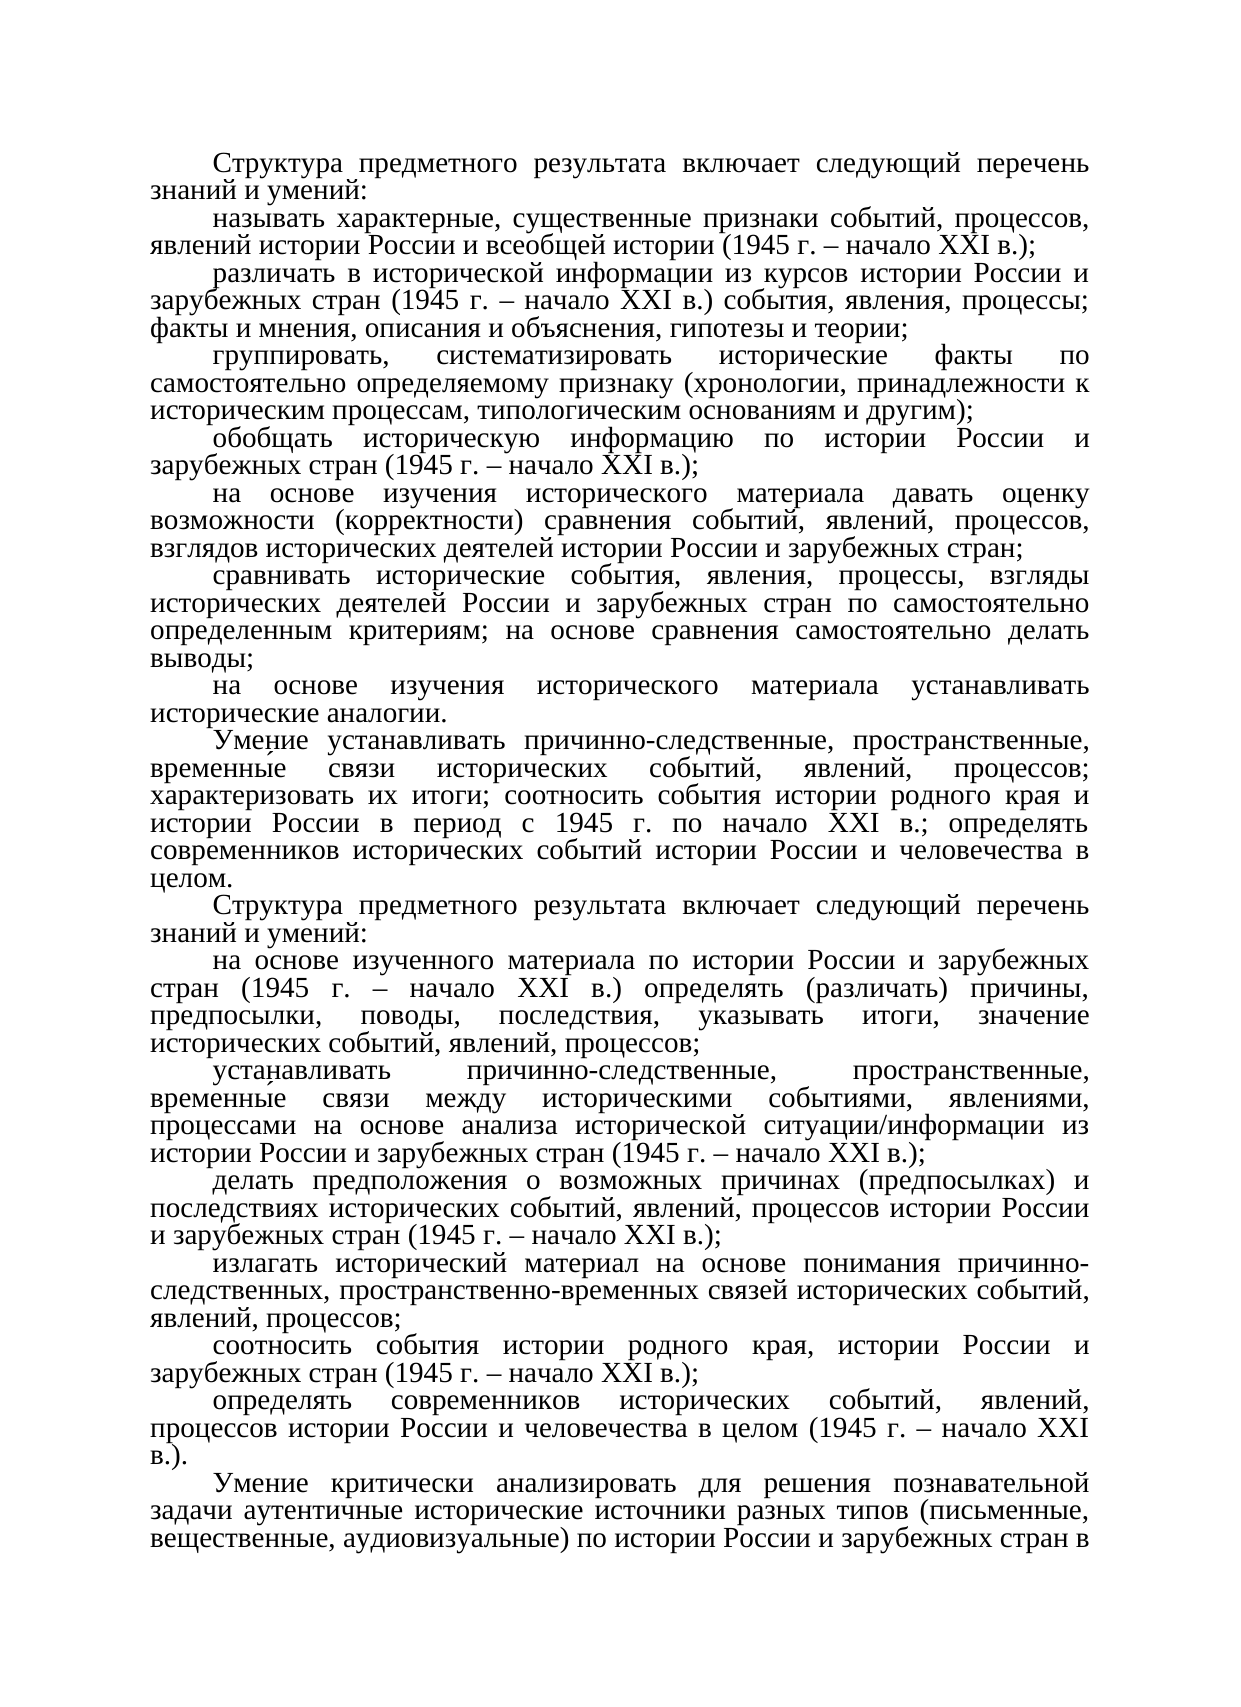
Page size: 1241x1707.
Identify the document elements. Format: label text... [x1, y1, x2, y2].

text Умение устанавливать причинно-следственные, пространственные, временны́е связи исторических событий, явлений, процессов; характеризовать их итоги; соотносить события истории родного края и истории России в период с 1945 г. по начало ХХI в.; определять современников исторических событий истории России и человечества в целом. [150, 727, 1090, 892]
text сравнивать исторические события, явления, процессы, взгляды исторических деятелей России и зарубежных стран по самостоятельно определенным критериям; на основе сравнения самостоятельно делать выводы; [150, 562, 1090, 672]
text на основе изучения исторического материала устанавливать исторические аналогии. [150, 672, 1090, 727]
text различать в исторической информации из курсов истории России и зарубежных стран (1945 г. – начало ХХI в.) события, явления, процессы; факты и мнения, описания и объяснения, гипотезы и теории; [150, 260, 1090, 342]
text группировать, систематизировать исторические факты по самостоятельно определяемому признаку (хронологии, принадлежности к историческим процессам, типологическим основаниям и другим); [150, 342, 1090, 425]
text называть характерные, существенные признаки событий, процессов, явлений истории России и всеобщей истории (1945 г. – начало ХХI в.); [150, 205, 1090, 260]
text на основе изучения исторического материала давать оценку возможности (корректности) сравнения событий, явлений, процессов, взглядов исторических деятелей истории России и зарубежных стран; [150, 480, 1090, 562]
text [150, 1470, 1090, 1552]
text соотносить события истории родного края, истории России и зарубежных стран (1945 г. – начало ХХI в.); [150, 1332, 1090, 1387]
text обобщать историческую информацию по истории России и зарубежных стран (1945 г. – начало ХХI в.); [150, 425, 1090, 480]
text определять современников исторических событий, явлений, процессов истории России и человечества в целом (1945 г. – начало ХХI в.). [150, 1387, 1090, 1470]
text излагать исторический материал на основе понимания причинно-следственных, пространственно-временных связей исторических событий, явлений, процессов; [150, 1250, 1090, 1332]
text на основе изученного материала по истории России и зарубежных стран (1945 г. – начало ХХI в.) определять (различать) причины, предпосылки, поводы, последствия, указывать итоги, значение исторических событий, явлений, процессов; [150, 947, 1090, 1057]
text Структура предметного результата включает следующий перечень знаний и умений: [150, 892, 1090, 947]
text устанавливать причинно-следственные, пространственные, временны́е связи между историческими событиями, явлениями, процессами на основе анализа исторической ситуации/информации из истории России и зарубежных стран (1945 г. – начало ХХI в.); [150, 1057, 1090, 1167]
text Структура предметного результата включает следующий перечень знаний и умений: [150, 150, 1090, 205]
text делать предположения о возможных причинах (предпосылках) и последствиях исторических событий, явлений, процессов истории России и зарубежных стран (1945 г. – начало ХХI в.); [150, 1167, 1090, 1250]
